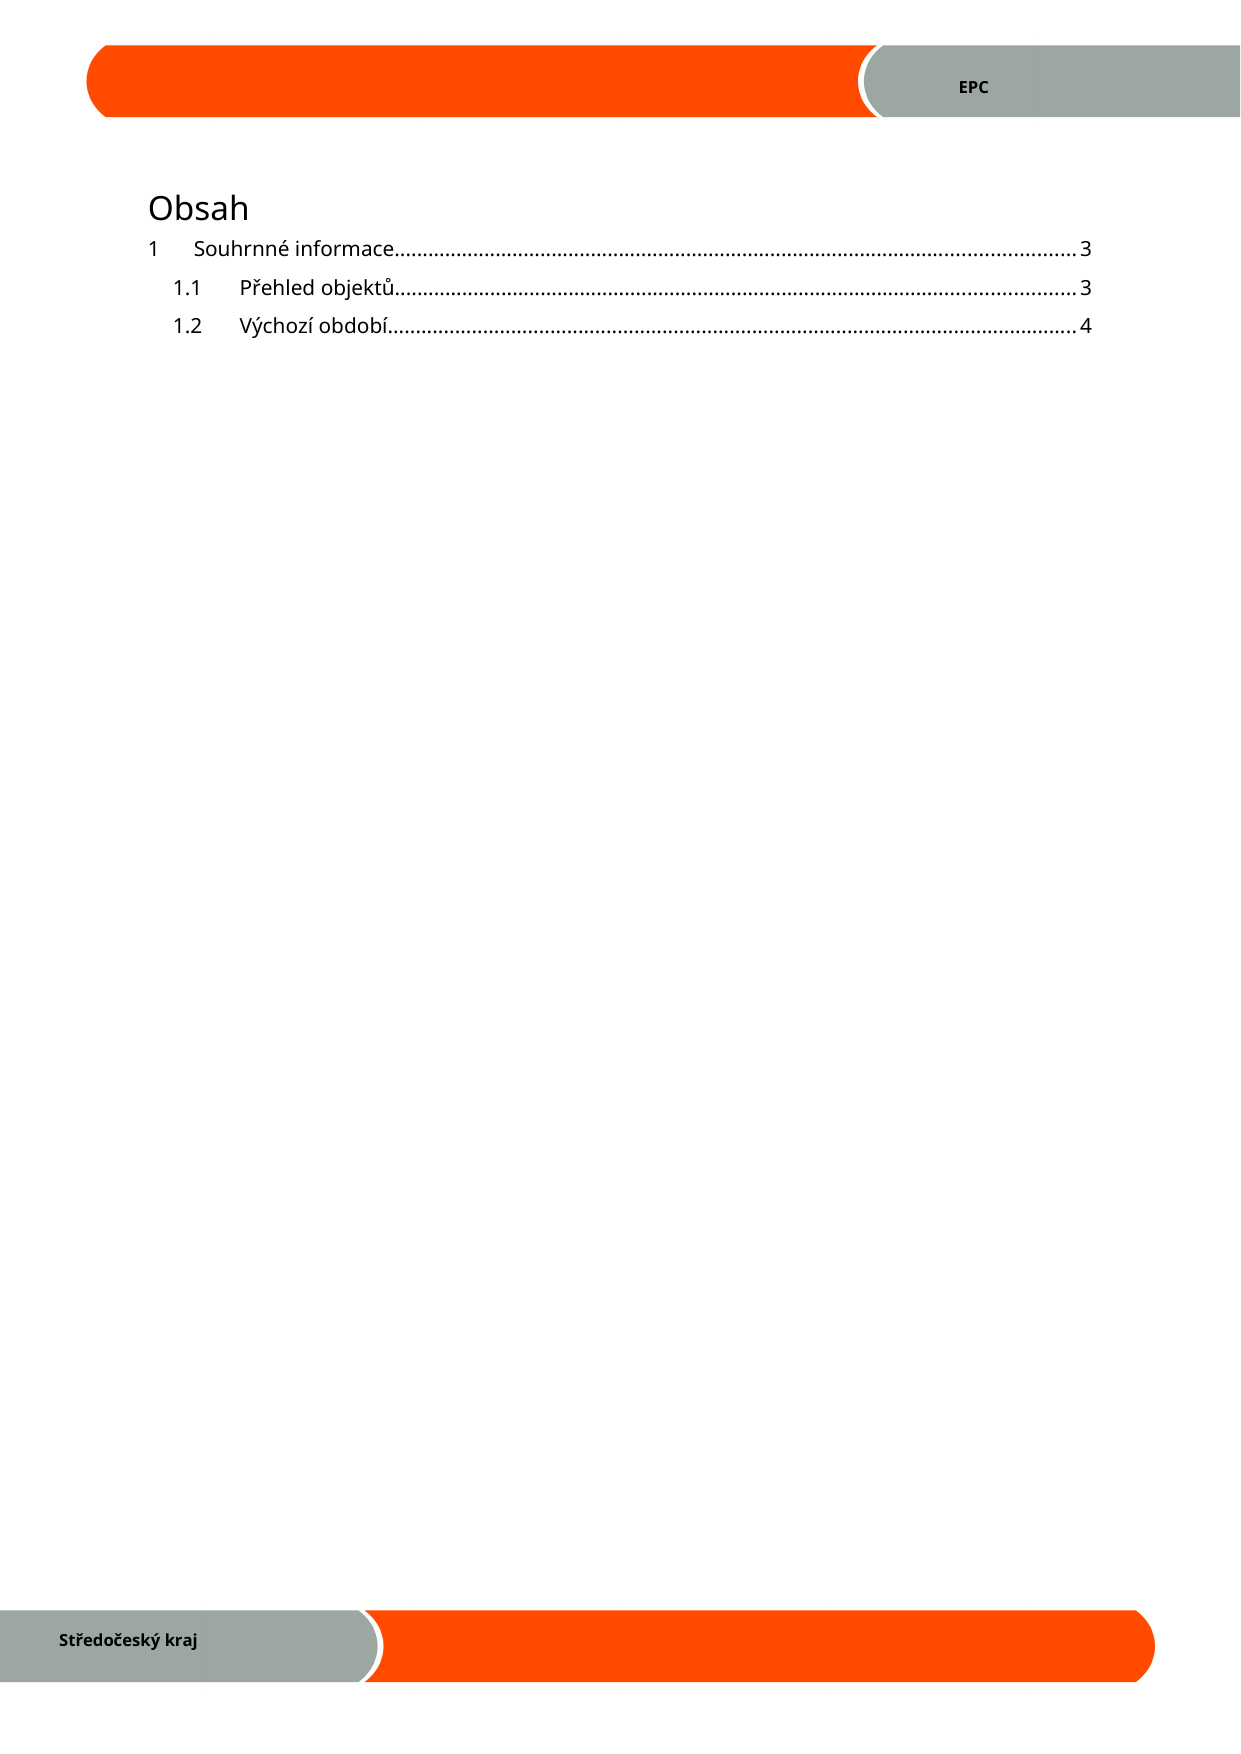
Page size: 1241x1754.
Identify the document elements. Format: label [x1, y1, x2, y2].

picture [0, 1601, 1237, 1691]
picture [4, 36, 1241, 126]
